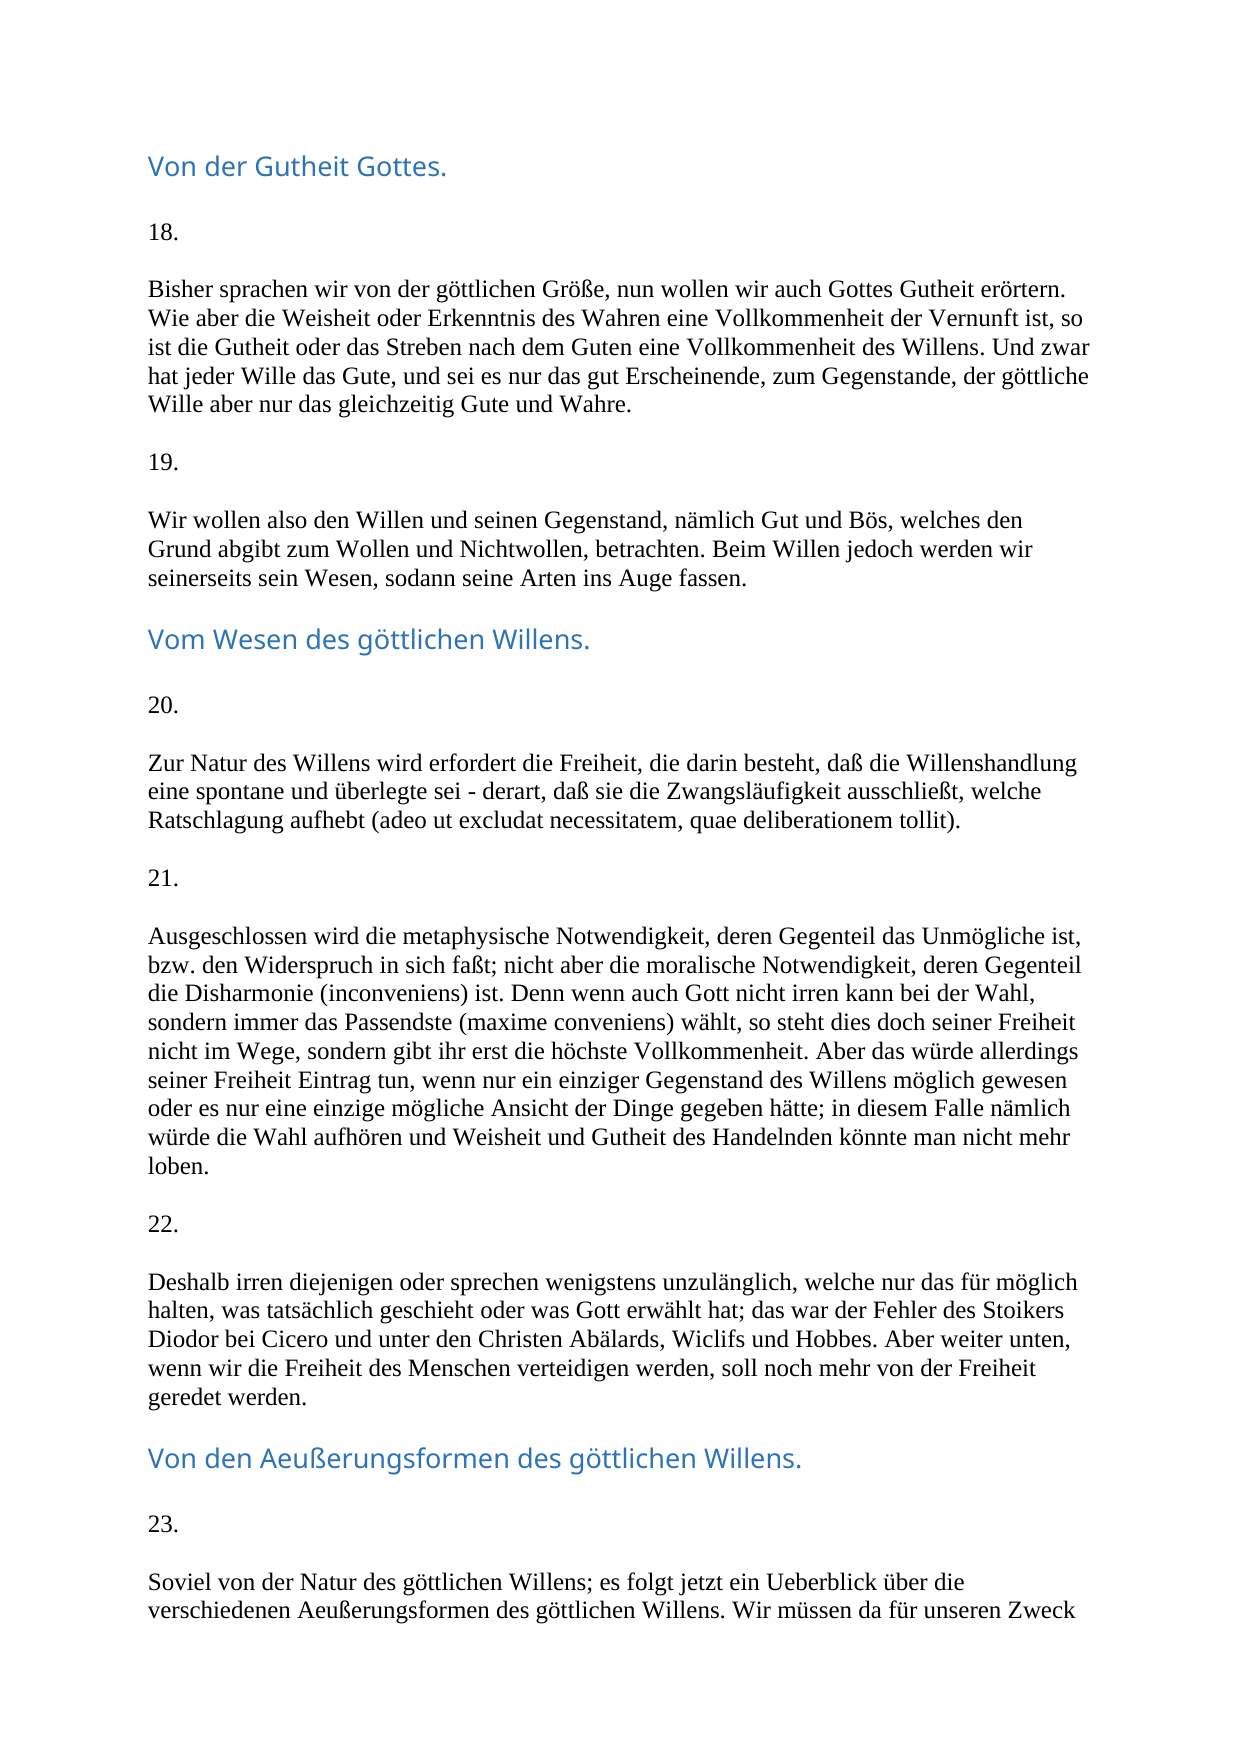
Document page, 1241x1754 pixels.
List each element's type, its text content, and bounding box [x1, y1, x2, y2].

text Wir wollen also den Willen und seinen Gegenstand, nämlich Gut und Bös, welches den Grund abgibt zum Wollen und Nichtwollen, betrachten. Beim Willen jedoch werden wir seinerseits sein Wesen, sodann seine Arten ins Auge fassen. [148, 505, 1093, 592]
text 23. [148, 1509, 1093, 1537]
text Deshalb irren diejenigen oder sprechen wenigstens unzulänglich, welche nur das für möglich halten, was tatsächlich geschieht oder was Gott erwählt hat; das war der Fehler des Stoikers Diodor bei Cicero und unter den Christen Abälards, Wiclifs und Hobbes. Aber weiter unten, wenn wir die Freiheit des Menschen verteidigen werden, soll noch mehr von der Freiheit geredet werden. [148, 1267, 1093, 1411]
text Bisher sprachen wir von der göttlichen Größe, nun wollen wir auch Gottes Gutheit erörtern. Wie aber die Weisheit oder Erkenntnis des Wahren eine Vollkommenheit der Vernunft ist, so ist die Gutheit oder das Streben nach dem Guten eine Vollkommenheit des Willens. Und zwar hat jeder Wille das Gute, und sei es nur das gut Erscheinende, zum Gegenstande, der göttliche Wille aber nur das gleichzeitig Gute und Wahre. [148, 274, 1093, 418]
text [148, 1567, 1093, 1624]
subtitle Von der Gutheit Gottes. [148, 148, 1093, 184]
text Zur Natur des Willens wird erfordert die Freiheit, die darin besteht, daß die Willenshandlung eine spontane und überlegte sei - derart, daß sie die Zwangsläufigkeit ausschließt, welche Ratschlagung aufhebt (adeo ut excludat necessitatem, quae deliberationem tollit). [148, 748, 1093, 834]
text Ausgeschlossen wird die metaphysische Notwendigkeit, deren Gegenteil das Unmögliche ist, bzw. den Widerspruch in sich faßt; nicht aber die moralische Notwendigkeit, deren Gegenteil die Disharmonie (inconveniens) ist. Denn wenn auch Gott nicht irren kann bei der Wahl, sondern immer das Passendste (maxime conveniens) wählt, so steht dies doch seiner Freiheit nicht im Wege, sondern gibt ihr erst die höchste Vollkommenheit. Aber das würde allerdings seiner Freiheit Eintrag tun, wenn nur ein einziger Gegenstand des Willens möglich gewesen oder es nur eine einzige mögliche Ansicht der Dinge gegeben hätte; in diesem Falle nämlich würde die Wahl aufhören und Weisheit und Gutheit des Handelnden könnte man nicht mehr loben. [148, 921, 1093, 1180]
text 20. [148, 690, 1093, 718]
text 22. [148, 1209, 1093, 1238]
subtitle Vom Wesen des göttlichen Willens. [148, 621, 1093, 658]
text 18. [148, 217, 1093, 245]
text 21. [148, 863, 1093, 892]
subtitle Von den Aeußerungsformen des göttlichen Willens. [148, 1440, 1093, 1477]
text 19. [148, 447, 1093, 476]
